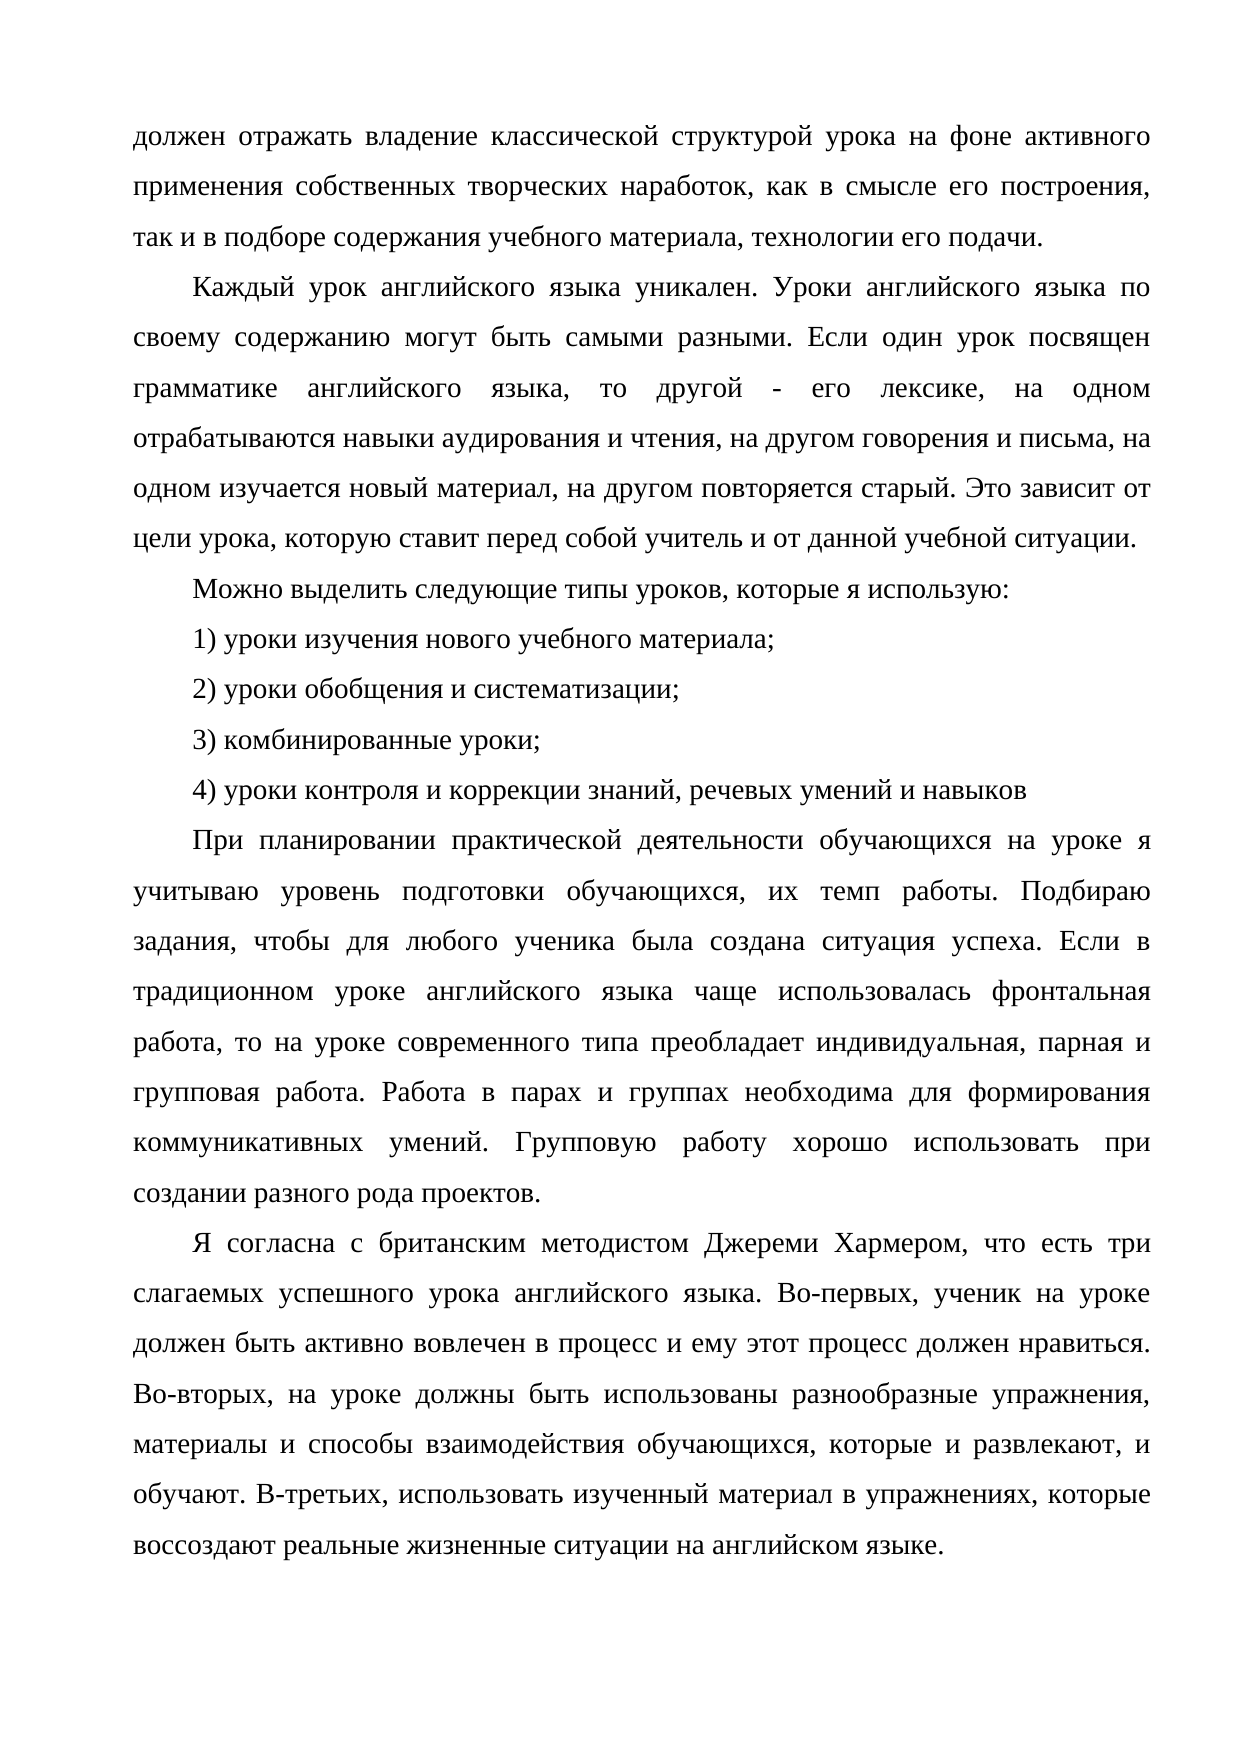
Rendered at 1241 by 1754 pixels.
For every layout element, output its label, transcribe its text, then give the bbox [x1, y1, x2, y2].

text При планировании практической деятельности обучающихся на уроке я учитываю уровень подготовки обучающихся, их темп работы. Подбираю задания, чтобы для любого ученика была создана ситуация успеха. Если в традиционном уроке английского языка чаще использовалась фронтальная работа, то на уроке современного типа преобладает индивидуальная, парная и групповая работа. Работа в парах и группах необходима для формирования коммуникативных умений. Групповую работу хорошо использовать при создании разного рода проектов. [133, 822, 1152, 1208]
text 1) уроки изучения нового учебного материала; [133, 621, 1152, 655]
text Каждый урок английского языка уникален. Уроки английского языка по своему содержанию могут быть самыми разными. Если один урок посвящен грамматике английского языка, то другой - его лексике, на одном отрабатываются навыки аудирования и чтения, на другом говорения и письма, на одном изучается новый материал, на другом повторяется старый. Это зависит от цели урока, которую ставит перед собой учитель и от данной учебной ситуации. [133, 269, 1152, 554]
text Можно выделить следующие типы уроков, которые я использую: [133, 571, 1152, 604]
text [133, 118, 1152, 252]
text Я согласна с британским методистом Джереми Хармером, что есть три слагаемых успешного урока английского языка. Во-первых, ученик на уроке должен быть активно вовлечен в процесс и ему этот процесс должен нравиться. Во-вторых, на уроке должны быть использованы разнообразные упражнения, материалы и способы взаимодействия обучающихся, которые и развлекают, и обучают. В-третьих, использовать изученный материал в упражнениях, которые воссоздают реальные жизненные ситуации на английском языке. [133, 1225, 1152, 1560]
text 4) уроки контроля и коррекции знаний, речевых умений и навыков [133, 772, 1152, 806]
text 3) комбинированные уроки; [133, 722, 1152, 755]
text 2) уроки обобщения и систематизации; [133, 672, 1152, 705]
